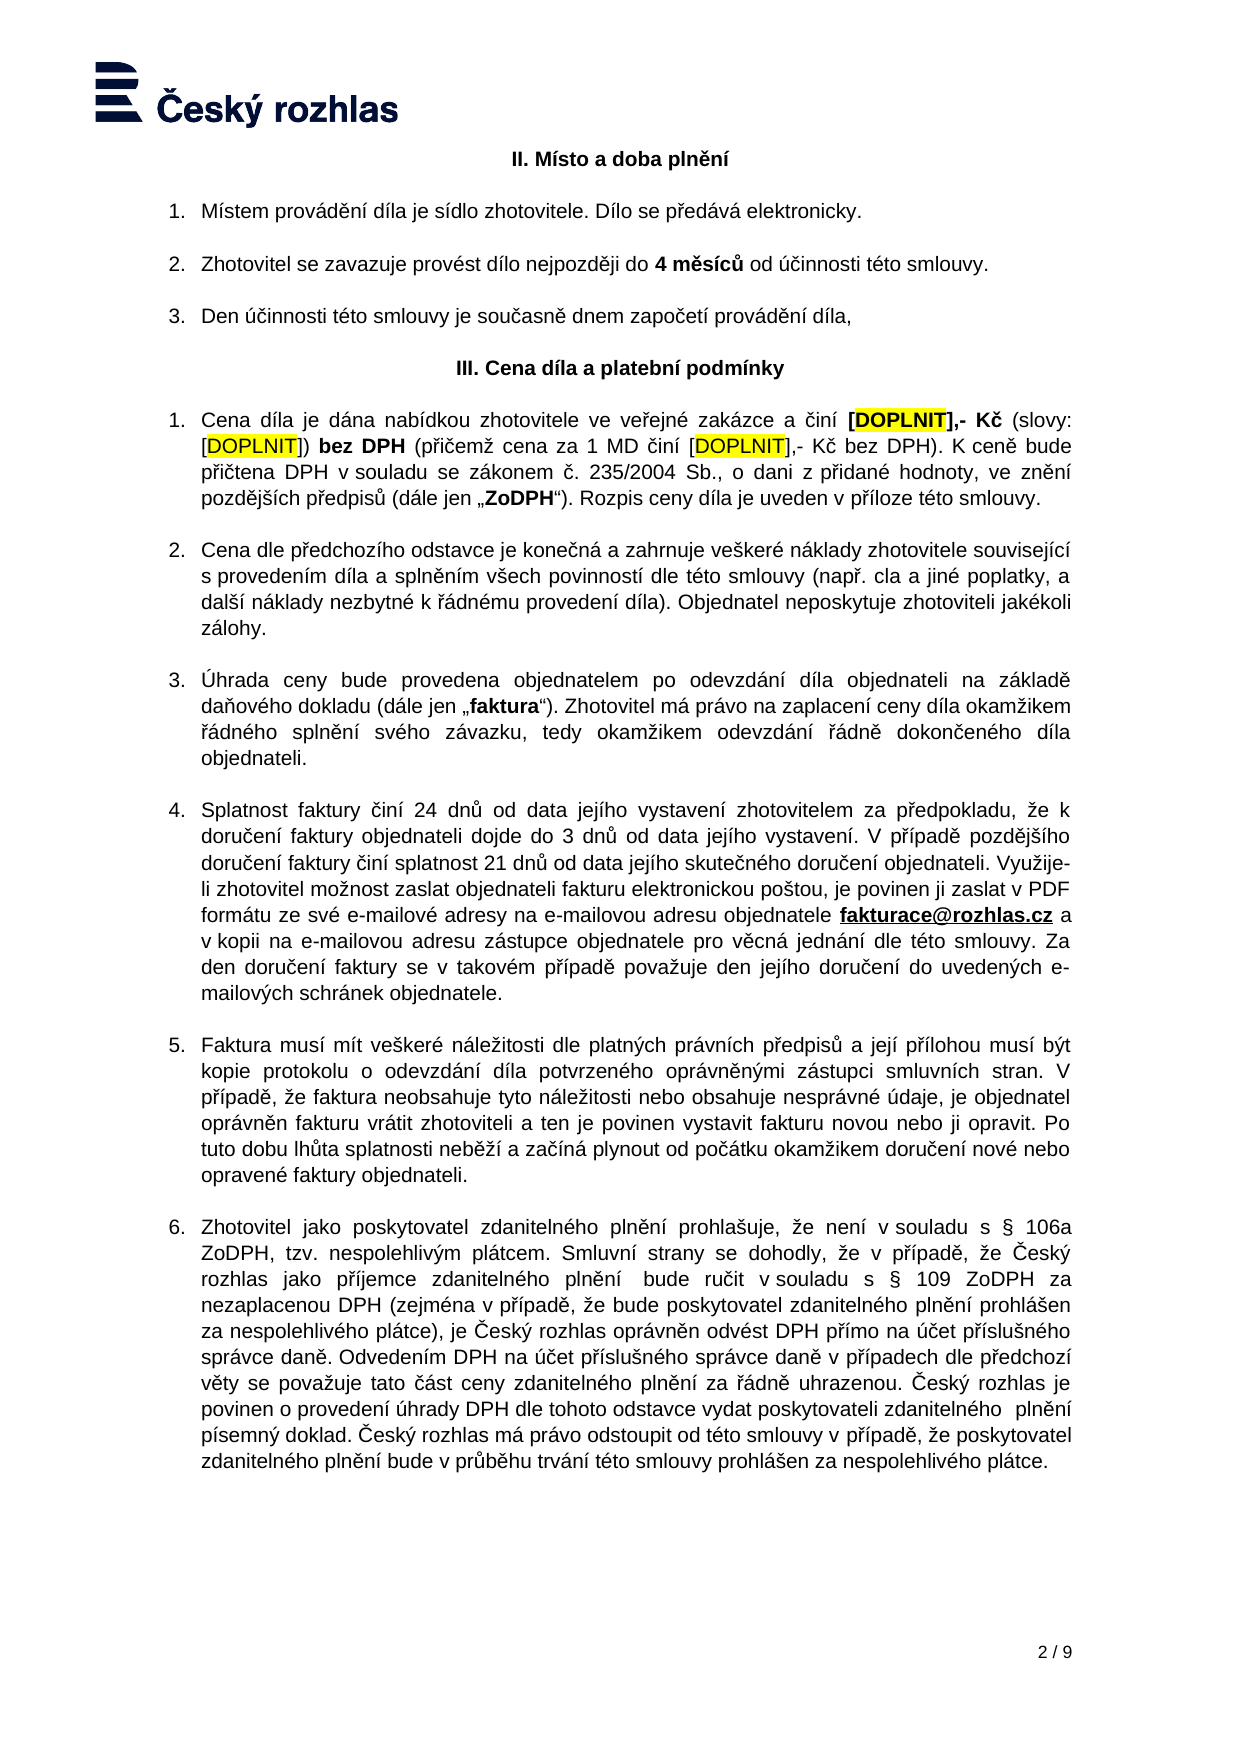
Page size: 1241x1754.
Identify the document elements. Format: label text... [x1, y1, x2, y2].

picture [95, 62, 398, 128]
list Faktura musí mít veškeré náležitosti dle platných právních předpisů a její přílohou musí být kopie protokolu o odevzdání díla potvrzeného oprávněnými zástupci smluvních stran. V případě, že faktura neobsahuje tyto náležitosti nebo obsahuje nesprávné údaje, je objednatel oprávněn fakturu vrátit zhotoviteli a ten je povinen vystavit fakturu novou nebo ji opravit. Po tuto dobu lhůta splatnosti neběží a začíná plynout od počátku okamžikem doručení nové nebo opravené faktury objednateli. [168, 1031, 1072, 1188]
list Den účinnosti této smlouvy je současně dnem započetí provádění díla, [168, 302, 1072, 328]
list Zhotovitel jako poskytovatel zdanitelného plnění prohlašuje, že není v souladu s § 106a ZoDPH, tzv. nespolehlivým plátcem. Smluvní strany se dohodly, že v případě, že Český rozhlas jako příjemce zdanitelného plnění bude ručit v souladu s § 109 ZoDPH za nezaplacenou DPH (zejména v případě, že bude poskytovatel zdanitelného plnění prohlášen za nespolehlivého plátce), je Český rozhlas oprávněn odvést DPH přímo na účet příslušného správce daně. Odvedením DPH na účet příslušného správce daně v případech dle předchozí věty se považuje tato část ceny zdanitelného plnění za řádně uhrazenou. Český rozhlas je povinen o provedení úhrady DPH dle tohoto odstavce vydat poskytovateli zdanitelného plnění písemný doklad. Český rozhlas má právo odstoupit od této smlouvy v případě, že poskytovatel zdanitelného plnění bude v průběhu trvání této smlouvy prohlášen za nespolehlivého plátce. [168, 1214, 1072, 1474]
list Zhotovitel se zavazuje provést dílo nejpozději do 4 měsíců od účinnosti této smlouvy. [168, 250, 1072, 276]
list Místem provádění díla je sídlo zhotovitele. Dílo se předává elektronicky. [168, 198, 1072, 224]
list Splatnost faktury činí 24 dnů od data jejího vystavení zhotovitelem za předpokladu, že k doručení faktury objednateli dojde do 3 dnů od data jejího vystavení. V případě pozdějšího doručení faktury činí splatnost 21 dnů od data jejího skutečného doručení objednateli. Využije-li zhotovitel možnost zaslat objednateli fakturu elektronickou poštou, je povinen ji zaslat v PDF formátu ze své e-mailové adresy na e-mailovou adresu objednatele fakturace@rozhlas.cz a v kopii na e-mailovou adresu zástupce objednatele pro věcná jednání dle této smlouvy. Za den doručení faktury se v takovém případě považuje den jejího doručení do uvedených e-mailových schránek objednatele. [168, 797, 1072, 1005]
subtitle Místo a doba plnění [168, 146, 1072, 172]
list Cena dle předchozího odstavce je konečná a zahrnuje veškeré náklady zhotovitele související s provedením díla a splněním všech povinností dle této smlouvy (např. cla a jiné poplatky, a další náklady nezbytné k řádnému provedení díla). Objednatel neposkytuje zhotoviteli jakékoli zálohy. [168, 537, 1072, 641]
list Cena díla je dána nabídkou zhotovitele ve veřejné zakázce a činí [DOPLNIT],- Kč (slovy: [DOPLNIT]) bez DPH (přičemž cena za 1 MD činí [DOPLNIT],- Kč bez DPH). K ceně bude přičtena DPH v souladu se zákonem č. 235/2004 Sb., o dani z přidané hodnoty, ve znění pozdějších předpisů (dále jen „ZoDPH“). Rozpis ceny díla je uveden v příloze této smlouvy. [168, 406, 1072, 511]
subtitle Cena díla a platební podmínky [168, 354, 1072, 380]
list Úhrada ceny bude provedena objednatelem po odevzdání díla objednateli na základě daňového dokladu (dále jen „faktura“). Zhotovitel má právo na zaplacení ceny díla okamžikem řádného splnění svého závazku, tedy okamžikem odevzdání řádně dokončeného díla objednateli. [168, 667, 1072, 771]
